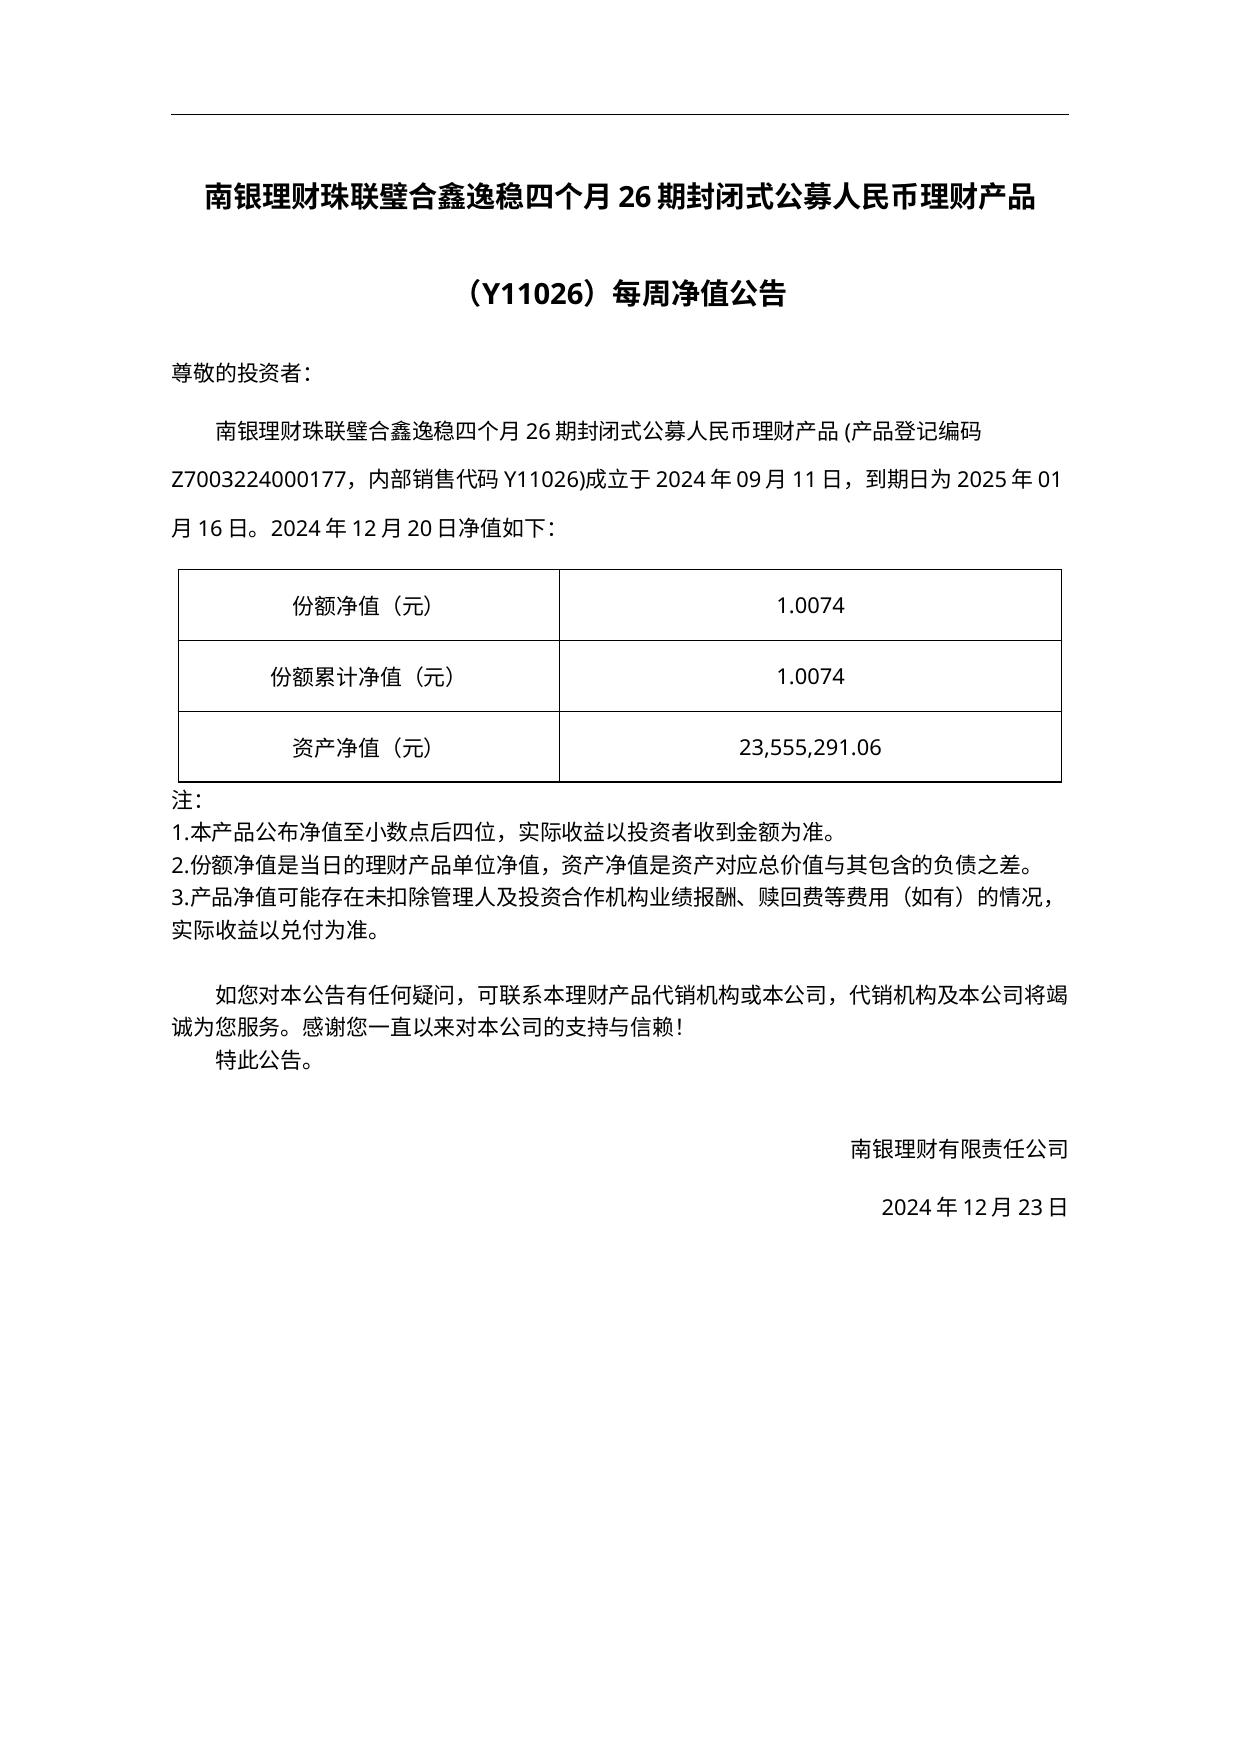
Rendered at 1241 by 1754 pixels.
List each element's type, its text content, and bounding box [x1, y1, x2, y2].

text 南银理财有限责任公司 [171, 1132, 1069, 1164]
text 尊敬的投资者： [171, 355, 1069, 388]
table_header 份额净值（元） [179, 570, 559, 640]
text 1.本产品公布净值至小数点后四位，实际收益以投资者收到金额为准。 [171, 815, 1069, 847]
text 如您对本公告有任何疑问，可联系本理财产品代销机构或本公司，代销机构及本公司将竭诚为您服务。感谢您一直以来对本公司的支持与信赖！ [171, 977, 1069, 1042]
text 特此公告。 [171, 1042, 1069, 1075]
table_cell 1.0074 [560, 641, 1061, 711]
table_cell 份额累计净值（元） [179, 641, 559, 711]
table_cell 资产净值（元） [179, 712, 559, 781]
text 南银理财珠联璧合鑫逸稳四个月26期封闭式公募人民币理财产品（Y11026）每周净值公告 [171, 162, 1069, 324]
table_header 1.0074 [560, 570, 1061, 640]
text 注： [171, 782, 1069, 815]
text 2.份额净值是当日的理财产品单位净值，资产净值是资产对应总价值与其包含的负债之差。 [171, 847, 1069, 880]
table_cell 23,555,291.06 [560, 712, 1061, 781]
text 南银理财珠联璧合鑫逸稳四个月26期封闭式公募人民币理财产品 (产品登记编码Z7003224000177，内部销售代码Y11026)成立于2024年09月11日，到期日为2025年01月16日。2024年12月20日净值如下： [171, 413, 1069, 543]
text 2024年12月23日 [171, 1190, 1069, 1222]
text 3.产品净值可能存在未扣除管理人及投资合作机构业绩报酬、赎回费等费用（如有）的情况，实际收益以兑付为准。 [171, 880, 1069, 945]
